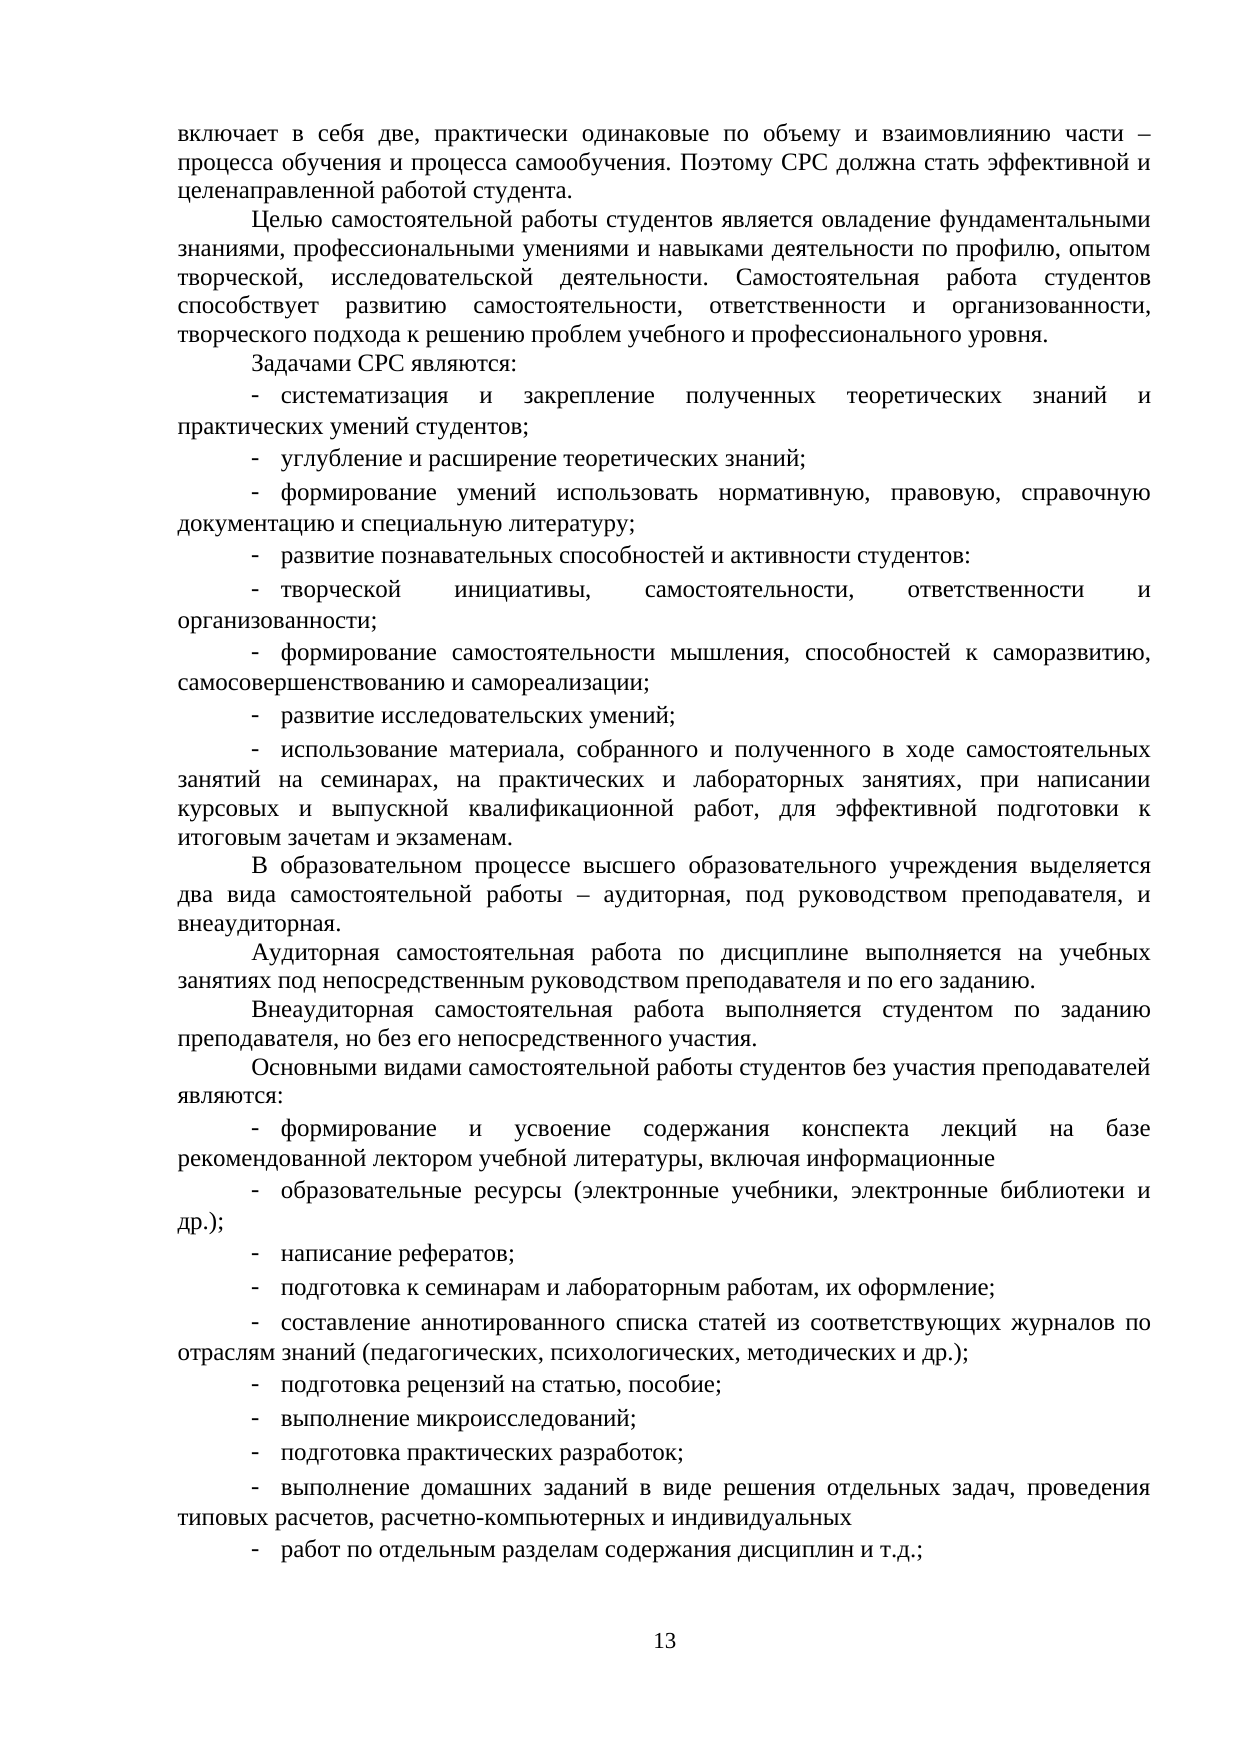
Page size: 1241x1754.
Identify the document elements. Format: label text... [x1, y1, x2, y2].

list составление аннотированного списка статей из соответствующих журналов по отраслям знаний (педагогических, психологических, методических и др.); [177, 1303, 1152, 1366]
list выполнение микроисследований; [177, 1400, 1152, 1434]
list использование материала, собранного и полученного в ходе самостоятельных занятий на семинарах, на практических и лабораторных занятиях, при написании курсовых и выпускной квалификационной работ, для эффективной подготовки к итоговым зачетам и экзаменам. [177, 730, 1152, 851]
list систематизация и закрепление полученных теоретических знаний и практических умений студентов; [177, 377, 1152, 440]
list подготовка практических разработок; [177, 1434, 1152, 1468]
list написание рефератов; [177, 1235, 1152, 1269]
list подготовка к семинарам и лабораторным работам, их оформление; [177, 1269, 1152, 1303]
list творческой инициативы, самостоятельности, ответственности и организованности; [177, 571, 1152, 633]
text Внеаудиторная самостоятельная работа выполняется студентом по заданию преподавателя, но без его непосредственного участия. [177, 994, 1152, 1052]
list углубление и расширение теоретических знаний; [177, 440, 1152, 474]
list развитие исследовательских умений; [177, 696, 1152, 730]
list выполнение домашних заданий в виде решения отдельных задач, проведения типовых расчетов, расчетно-компьютерных и индивидуальных [177, 1468, 1152, 1531]
text Задачами СРС являются: [177, 348, 1152, 377]
text Целью самостоятельной работы студентов является овладение фундаментальными знаниями, профессиональными умениями и навыками деятельности по профилю, опытом творческой, исследовательской деятельности. Самостоятельная работа студентов способствует развитию самостоятельности, ответственности и организованности, творческого подхода к решению проблем учебного и профессионального уровня. [177, 204, 1152, 348]
text Аудиторная самостоятельная работа по дисциплине выполняется на учебных занятиях под непосредственным руководством преподавателя и по его заданию. [177, 937, 1152, 994]
text Основными видами самостоятельной работы студентов без участия преподавателей являются: [177, 1052, 1152, 1109]
list образовательные ресурсы (электронные учебники, электронные библиотеки и др.); [177, 1172, 1152, 1235]
list работ по отдельным разделам содержания дисциплин и т.д.; [177, 1531, 1152, 1565]
text В образовательном процессе высшего образовательного учреждения выделяется два вида самостоятельной работы – аудиторная, под руководством преподавателя, и внеаудиторная. [177, 851, 1152, 937]
list формирование и усвоение содержания конспекта лекций на базе рекомендованной лектором учебной литературы, включая информационные [177, 1109, 1152, 1172]
list формирование самостоятельности мышления, способностей к саморазвитию, самосовершенствованию и самореализации; [177, 633, 1152, 696]
list формирование умений использовать нормативную, правовую, справочную документацию и специальную литературу; [177, 474, 1152, 537]
list подготовка рецензий на статью, пособие; [177, 1366, 1152, 1400]
list развитие познавательных способностей и активности студентов: [177, 537, 1152, 571]
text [177, 118, 1152, 204]
